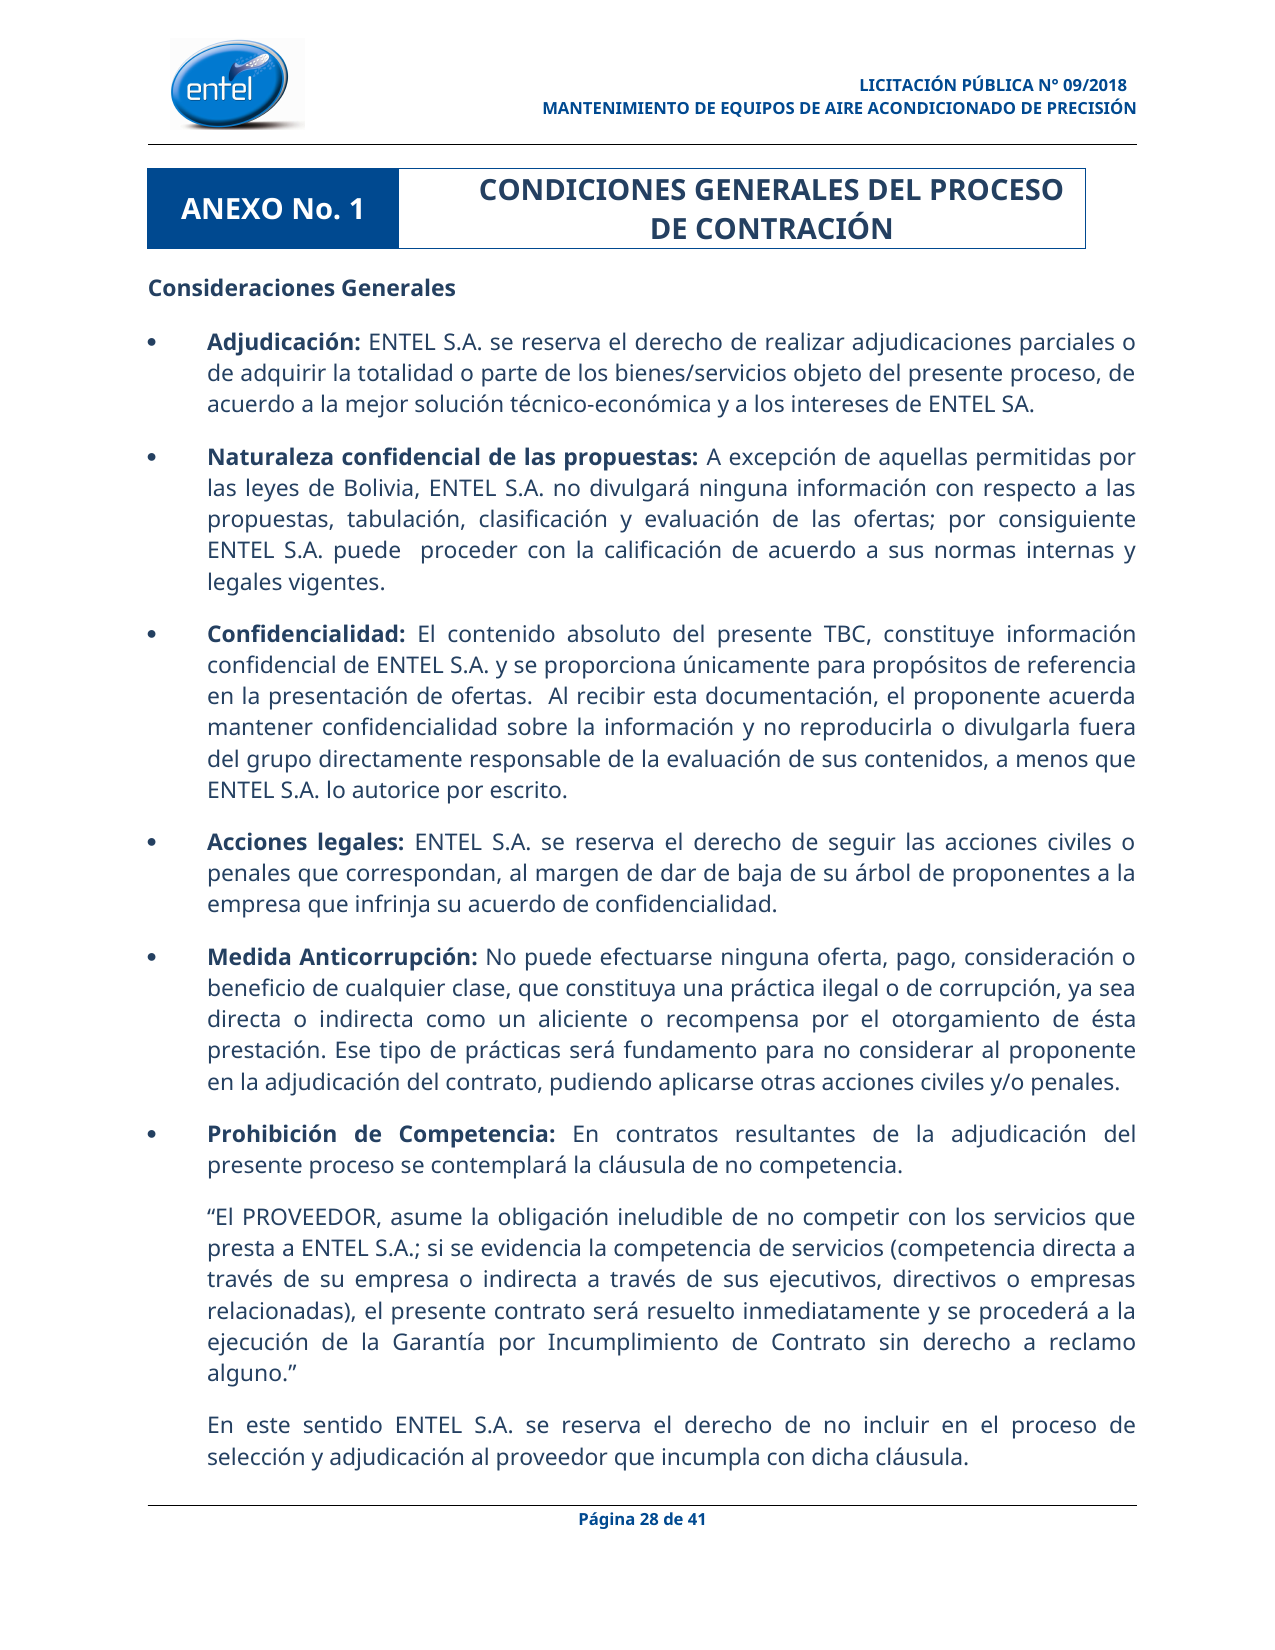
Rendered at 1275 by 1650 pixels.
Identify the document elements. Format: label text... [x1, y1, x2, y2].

list Prohibición de Competencia: En contratos resultantes de la adjudicación del presente proceso se contemplará la cláusula de no competencia. [148, 1118, 1137, 1180]
list Naturaleza confidencial de las propuestas: A excepción de aquellas permitidas por las leyes de Bolivia, ENTEL S.A. no divulgará ninguna información con respecto a las propuestas, tabulación, clasificación y evaluación de las ofertas; por consiguiente ENTEL S.A. puede proceder con la calificación de acuerdo a sus normas internas y legales vigentes. [148, 441, 1137, 597]
table_header ANEXO No. 1 [148, 169, 398, 248]
text En este sentido ENTEL S.A. se reserva el derecho de no incluir en el proceso de selección y adjudicación al proveedor que incumpla con dicha cláusula. [207, 1409, 1137, 1472]
list Medida Anticorrupción: No puede efectuarse ninguna oferta, pago, consideración o beneficio de cualquier clase, que constituya una práctica ilegal o de corrupción, ya sea directa o indirecta como un aliciente o recompensa por el otorgamiento de ésta prestación. Ese tipo de prácticas será fundamento para no considerar al proponente en la adjudicación del contrato, pudiendo aplicarse otras acciones civiles y/o penales. [148, 941, 1137, 1097]
list Acciones legales: ENTEL S.A. se reserva el derecho de seguir las acciones civiles o penales que correspondan, al margen de dar de baja de su árbol de proponentes a la empresa que infrinja su acuerdo de confidencialidad. [148, 826, 1137, 920]
table_header CONDICIONES GENERALES DEL PROCESO DE CONTRACIÓN [399, 169, 1085, 248]
text “El PROVEEDOR, asume la obligación ineludible de no competir con los servicios que presta a ENTEL S.A.; si se evidencia la competencia de servicios (competencia directa a través de su empresa o indirecta a través de sus ejecutivos, directivos o empresas relacionadas), el presente contrato será resuelto inmediatamente y se procederá a la ejecución de la Garantía por Incumplimiento de Contrato sin derecho a reclamo alguno.” [207, 1201, 1137, 1388]
picture [170, 38, 305, 130]
text Consideraciones Generales [148, 272, 1137, 303]
list Adjudicación: ENTEL S.A. se reserva el derecho de realizar adjudicaciones parciales o de adquirir la totalidad o parte de los bienes/servicios objeto del presente proceso, de acuerdo a la mejor solución técnico-económica y a los intereses de ENTEL SA. [148, 326, 1137, 420]
list Confidencialidad: El contenido absoluto del presente TBC, constituye información confidencial de ENTEL S.A. y se proporciona únicamente para propósitos de referencia en la presentación de ofertas. Al recibir esta documentación, el proponente acuerda mantener confidencialidad sobre la información y no reproducirla o divulgarla fuera del grupo directamente responsable de la evaluación de sus contenidos, a menos que ENTEL S.A. lo autorice por escrito. [148, 618, 1137, 805]
